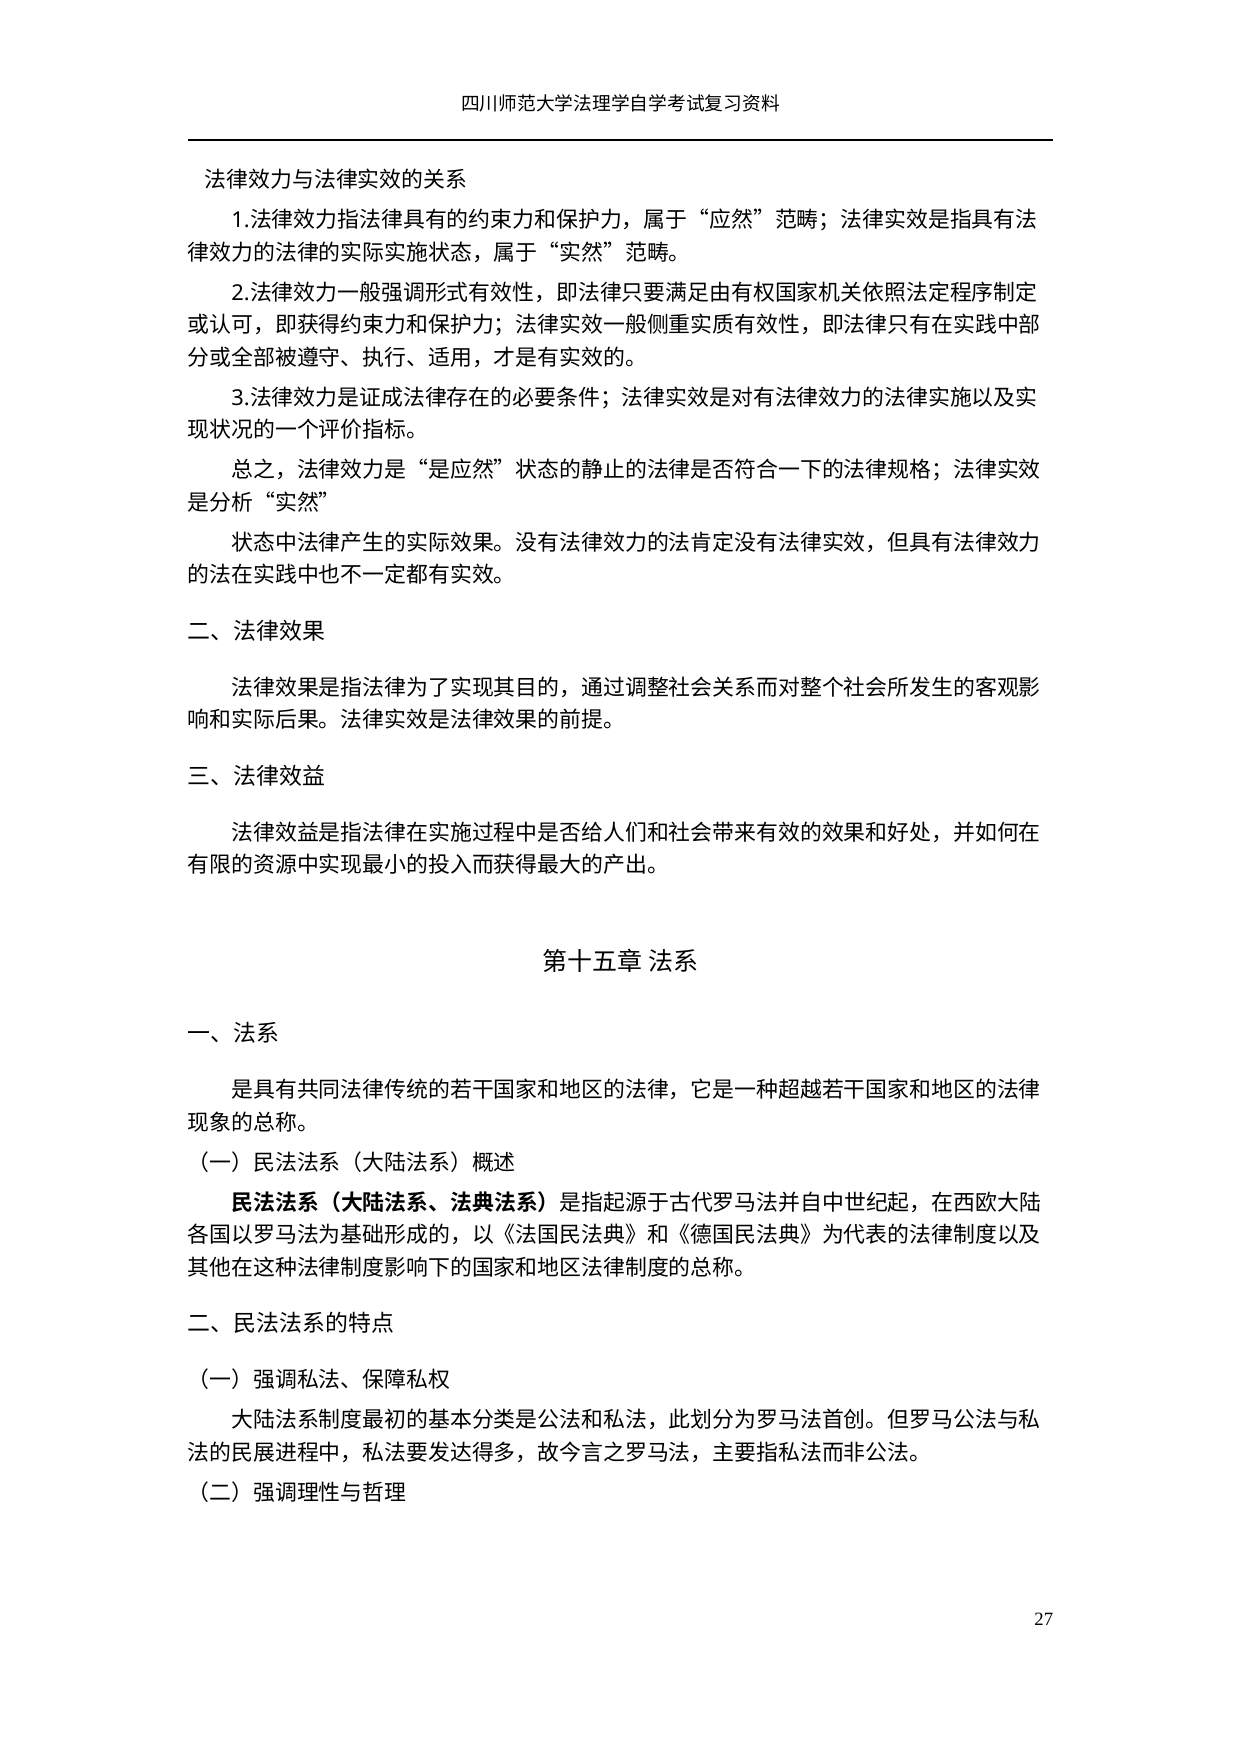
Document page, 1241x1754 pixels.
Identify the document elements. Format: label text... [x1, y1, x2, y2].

text 三、法律效益 [187, 742, 1053, 807]
text 民法法系（大陆法系、法典法系）是指起源于古代罗马法并自中世纪起，在西欧大陆各国以罗马法为基础形成的，以《法国民法典》和《德国民法典》为代表的法律制度以及其他在这种法律制度影响下的国家和地区法律制度的总称。 [187, 1184, 1053, 1282]
text （二）强调理性与哲理 [187, 1474, 1053, 1507]
text （一）民法法系（大陆法系）概述 [187, 1144, 1053, 1177]
text 二、民法法系的特点 [187, 1289, 1053, 1354]
text 总之，法律效力是“是应然”状态的静止的法律是否符合一下的法律规格；法律实效是分析“实然” [187, 452, 1053, 517]
text 1.法律效力指法律具有的约束力和保护力，属于“应然”范畴；法律实效是指具有法律效力的法律的实际实施状态，属于“实然”范畴。 [187, 202, 1053, 267]
text 法律效果是指法律为了实现其目的，通过调整社会关系而对整个社会所发生的客观影响和实际后果。法律实效是法律效果的前提。 [187, 669, 1053, 734]
text （一）强调私法、保障私权 [187, 1362, 1053, 1394]
text 2.法律效力一般强调形式有效性，即法律只要满足由有权国家机关依照法定程序制定或认可，即获得约束力和保护力；法律实效一般侧重实质有效性，即法律只有在实践中部分或全部被遵守、执行、适用，才是有实效的。 [187, 274, 1053, 372]
text 一、法系 [187, 999, 1053, 1064]
text 法律效力与法律实效的关系 [187, 162, 1053, 194]
text 状态中法律产生的实际效果。没有法律效力的法肯定没有法律实效，但具有法律效力的法在实践中也不一定都有实效。 [187, 524, 1053, 589]
text 法律效益是指法律在实施过程中是否给人们和社会带来有效的效果和好处，并如何在有限的资源中实现最小的投入而获得最大的产出。 [187, 814, 1053, 879]
text 大陆法系制度最初的基本分类是公法和私法，此划分为罗马法首创。但罗马公法与私法的民展进程中，私法要发达得多，故今言之罗马法，主要指私法而非公法。 [187, 1402, 1053, 1467]
text 二、法律效果 [187, 597, 1053, 662]
text 是具有共同法律传统的若干国家和地区的法律，它是一种超越若干国家和地区的法律现象的总称。 [187, 1072, 1053, 1137]
text 第十五章 法系 [187, 927, 1053, 992]
text 3.法律效力是证成法律存在的必要条件；法律实效是对有法律效力的法律实施以及实现状况的一个评价指标。 [187, 379, 1053, 444]
